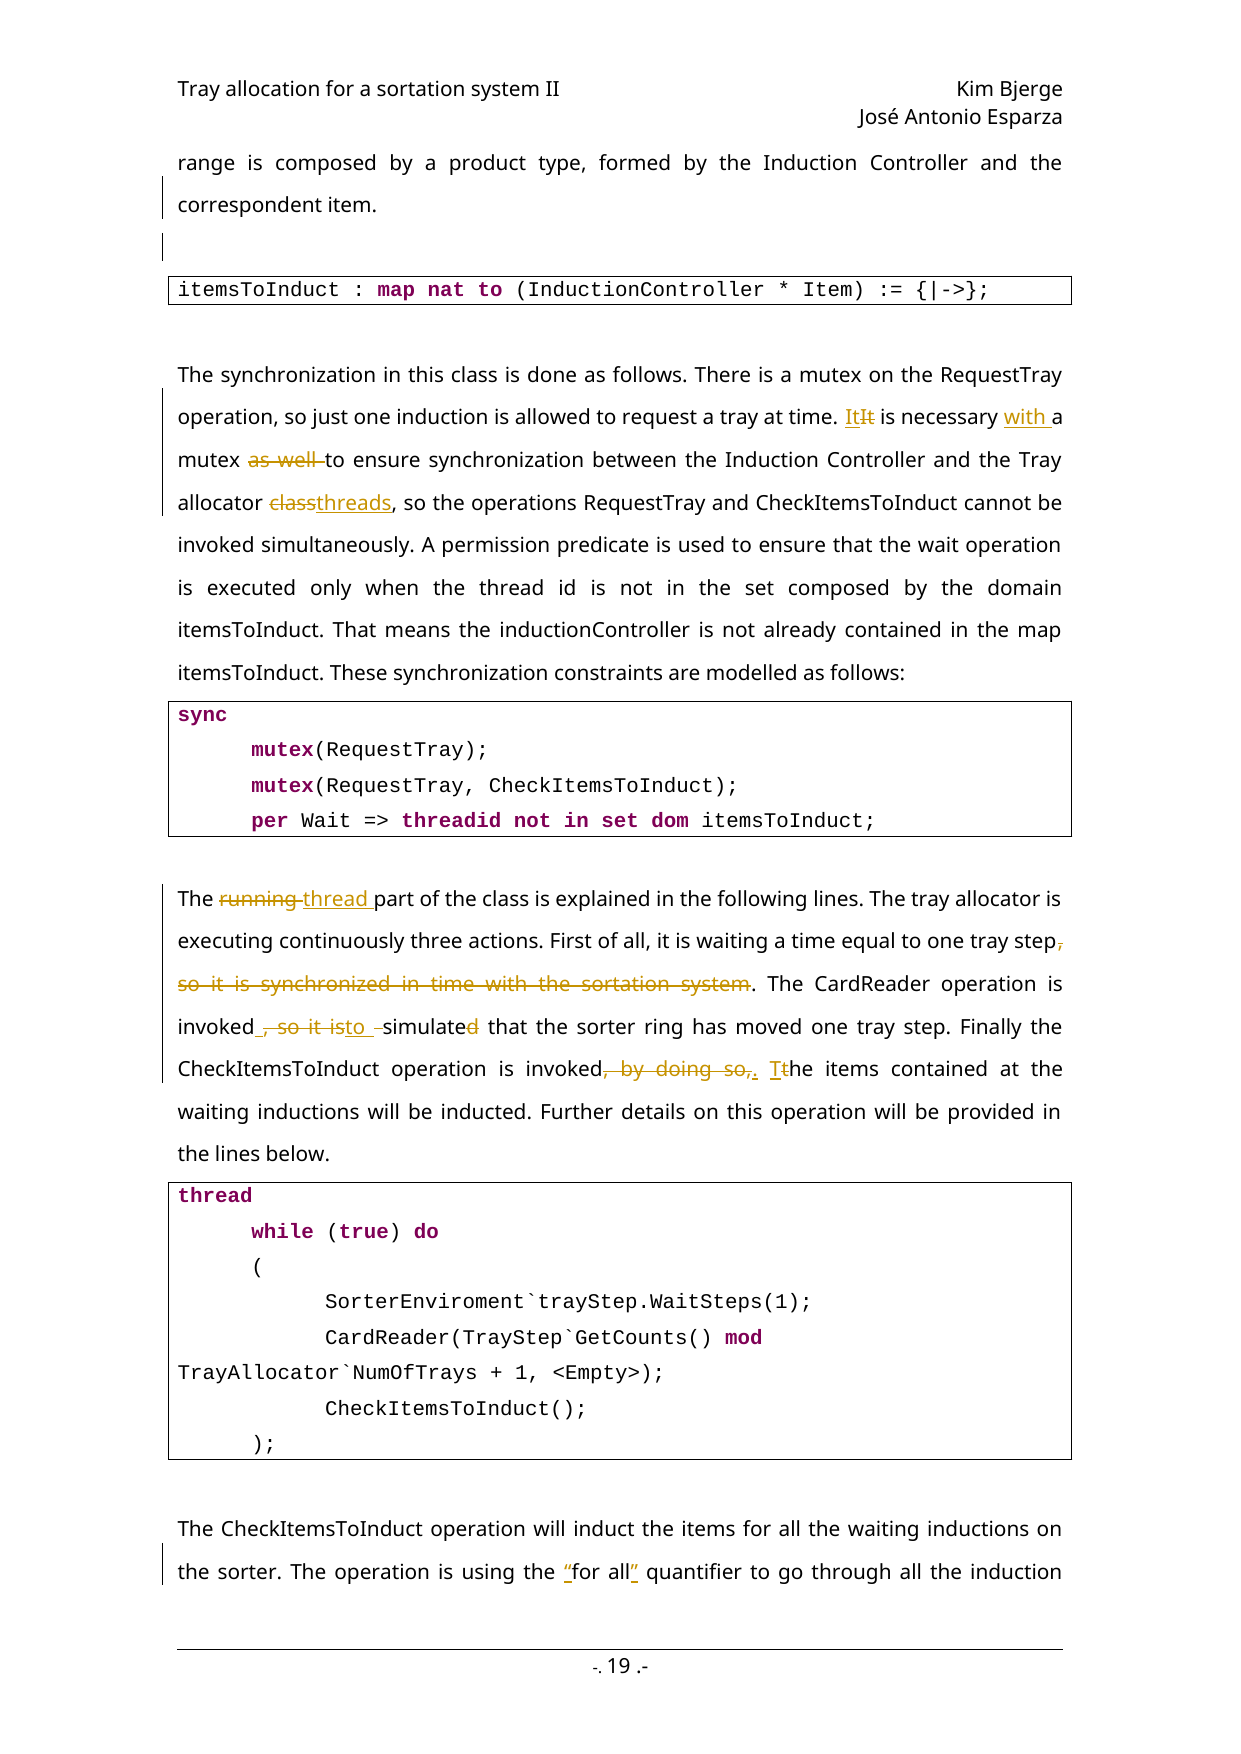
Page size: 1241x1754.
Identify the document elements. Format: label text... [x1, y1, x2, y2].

text itemsToInduct : map nat to (InductionController * Item) := {|->}; [169, 277, 1071, 304]
text while (true) do [169, 1218, 1071, 1244]
text The synchronization in this class is done as follows. There is a mutex on the RequestTray operation, so just one induction is allowed to request a tray at time. is necessary a mutex to ensure synchronization between the Induction Controller and the Tray allocator , so the operations RequestTray and CheckItemsToInduct cannot be invoked simultaneously. A permission predicate is used to ensure that the wait operation is executed only when the thread id is not in the set composed by the domain itemsToInduct. That means the inductionController is not already contained in the map itemsToInduct. These synchronization constraints are modelled as follows: [177, 360, 1063, 686]
text thread [169, 1183, 1071, 1209]
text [177, 148, 1063, 219]
text CheckItemsToInduct(); [169, 1395, 1071, 1421]
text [177, 1514, 1063, 1585]
text ( [169, 1253, 1071, 1280]
text mutex(RequestTray, CheckItemsToInduct); [169, 771, 1071, 798]
text CardReader(TrayStep`GetCounts() mod TrayAllocator`NumOfTrays + 1, <Empty>); [169, 1324, 1071, 1386]
text The part of the class is explained in the following lines. The tray allocator is executing continuously three actions. First of all, it is waiting a time equal to one tray step. The CardReader operation is invokedsimulate that the sorter ring has moved one tray step. Finally the CheckItemsToInduct operation is invoked he items contained at the waiting inductions will be inducted. Further details on this operation will be provided in the lines below. [177, 884, 1063, 1168]
text mutex(RequestTray); [169, 736, 1071, 763]
text per Wait => threadid not in set dom itemsToInduct; [169, 807, 1071, 836]
text SorterEnviroment`trayStep.WaitSteps(1); [169, 1288, 1071, 1315]
text sync [169, 702, 1071, 727]
text ); [169, 1430, 1071, 1459]
